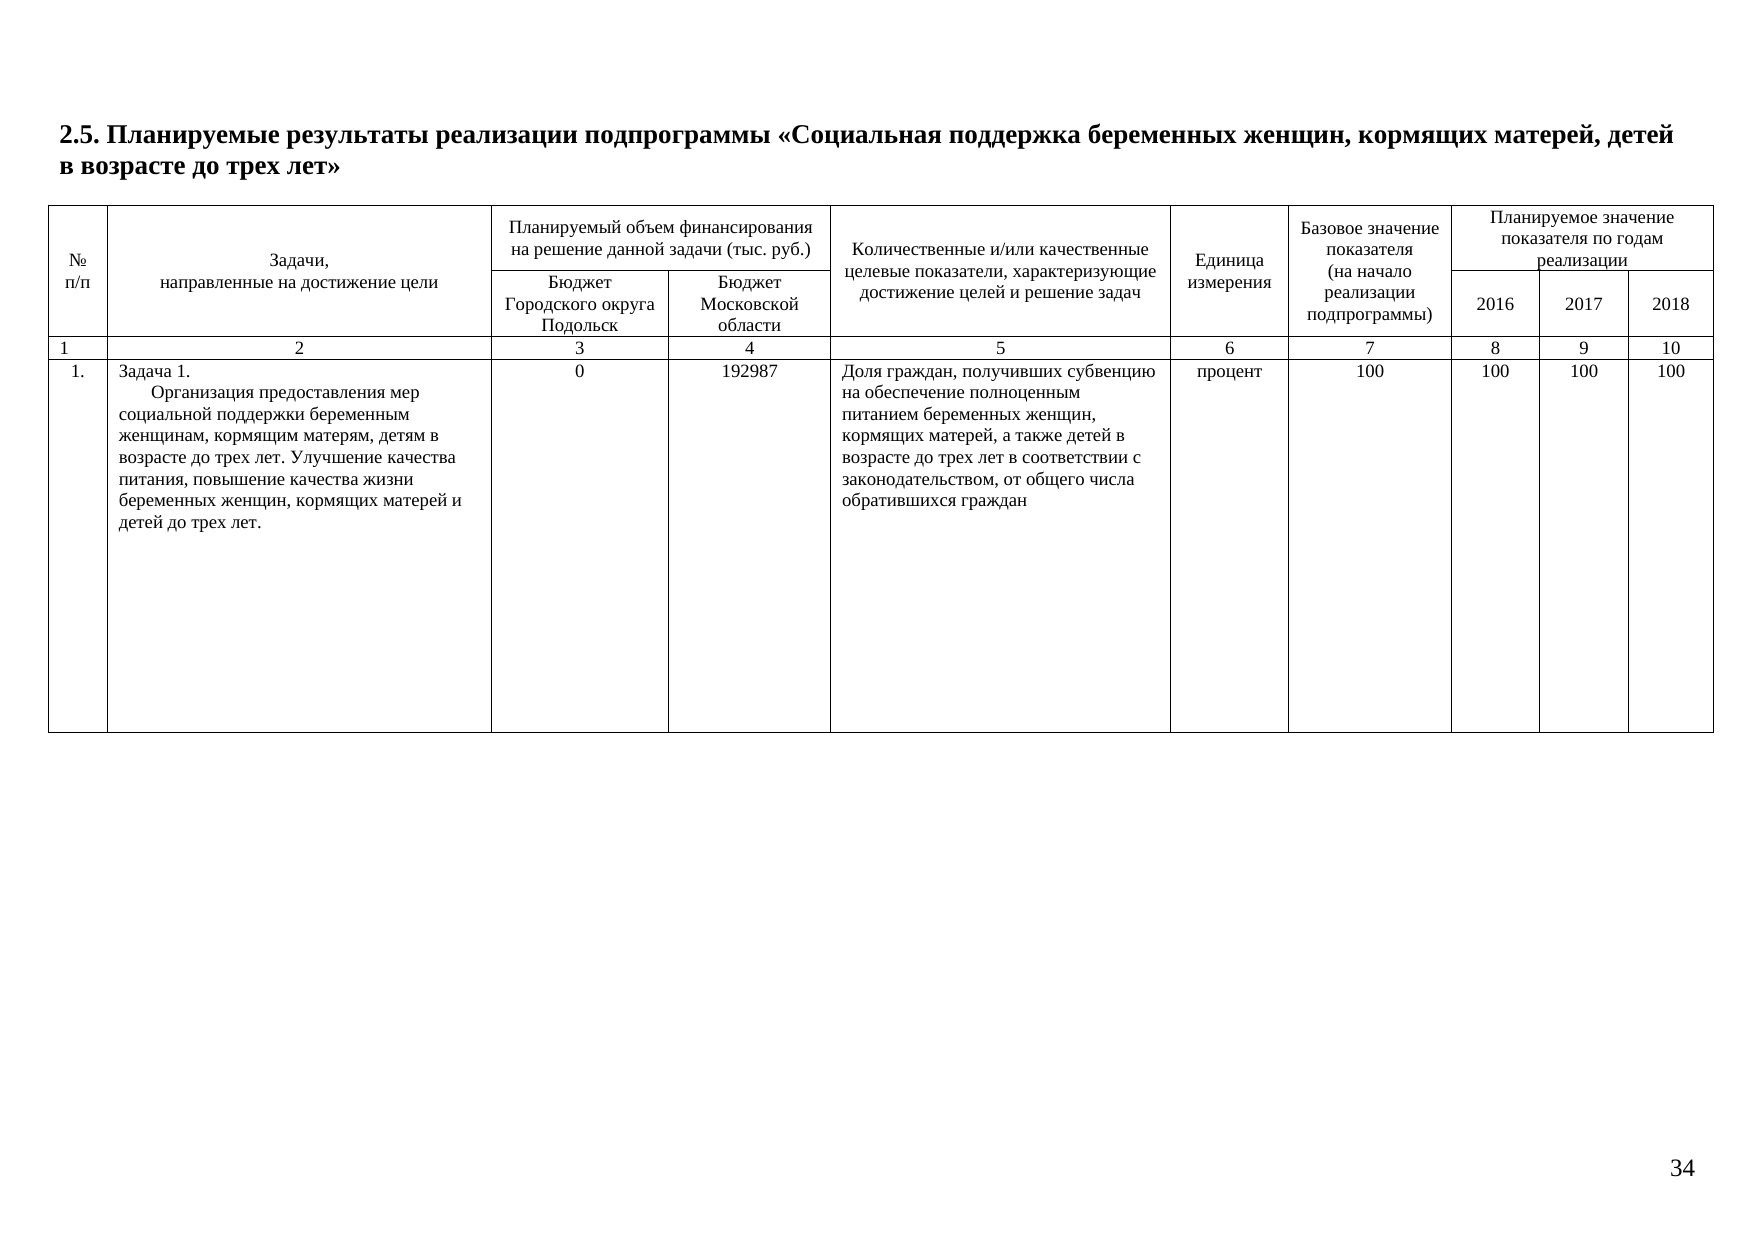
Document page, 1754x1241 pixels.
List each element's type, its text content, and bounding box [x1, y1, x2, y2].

table_cell 4 [669, 337, 830, 358]
table_cell Бюджет Городского округа Подольск [492, 271, 668, 336]
table_cell 3 [492, 337, 668, 358]
table_cell 2016 [1452, 271, 1539, 336]
table_header Количественные и/или качественные целевые показатели, характеризующие достижение целей и решение задач [831, 206, 1170, 336]
table_cell 192987 [669, 360, 830, 732]
table_cell Доля граждан, получивших субвенцию на обеспечение полноценным питанием беременных женщин, кормящих матерей, а также детей в возрасте до трех лет в соответствии с законодательством, от общего числа обратившихся граждан [831, 360, 1170, 732]
table_cell 100 [1289, 360, 1451, 732]
table_header Задачи, направленные на достижение цели [108, 206, 491, 336]
table_cell 2018 [1629, 271, 1713, 336]
table_cell 100 [1629, 360, 1713, 732]
table_header Базовое значение показателя (на начало реализации подпрограммы) [1289, 206, 1451, 336]
table_cell 8 [1452, 337, 1539, 358]
table_cell 100 [1452, 360, 1539, 732]
table_cell 6 [1171, 337, 1288, 358]
table_cell процент [1171, 360, 1288, 732]
table_header Планируемый объем финансирования на решение данной задачи (тыс. руб.) [492, 206, 830, 270]
table_cell 1. [49, 360, 107, 732]
table_header № п/п [49, 206, 107, 336]
table_cell 9 [1540, 337, 1628, 358]
table_cell 1 [49, 337, 107, 358]
table_cell Бюджет Московской области [669, 271, 830, 336]
text 2.5. Планируемые результаты реализации подпрограммы «Социальная поддержка беременных женщин, кормящих матерей, детей в возрасте до трех лет» [59, 118, 1695, 180]
table_cell 10 [1629, 337, 1713, 358]
table_cell 0 [492, 360, 668, 732]
table_cell 5 [831, 337, 1170, 358]
table_header Единица измерения [1171, 206, 1288, 336]
table_cell 100 [1540, 360, 1628, 732]
table_cell 2017 [1540, 271, 1628, 336]
table_header Планируемое значение показателя по годам реализации [1452, 206, 1713, 270]
table_cell 7 [1289, 337, 1451, 358]
table_cell Задача 1. Организация предоставления мер социальной поддержки беременным женщинам, кормящим матерям, детям в возрасте до трех лет. Улучшение качества питания, повышение качества жизни беременных женщин, кормящих матерей и детей до трех лет. [108, 360, 491, 732]
table_cell 2 [108, 337, 491, 358]
